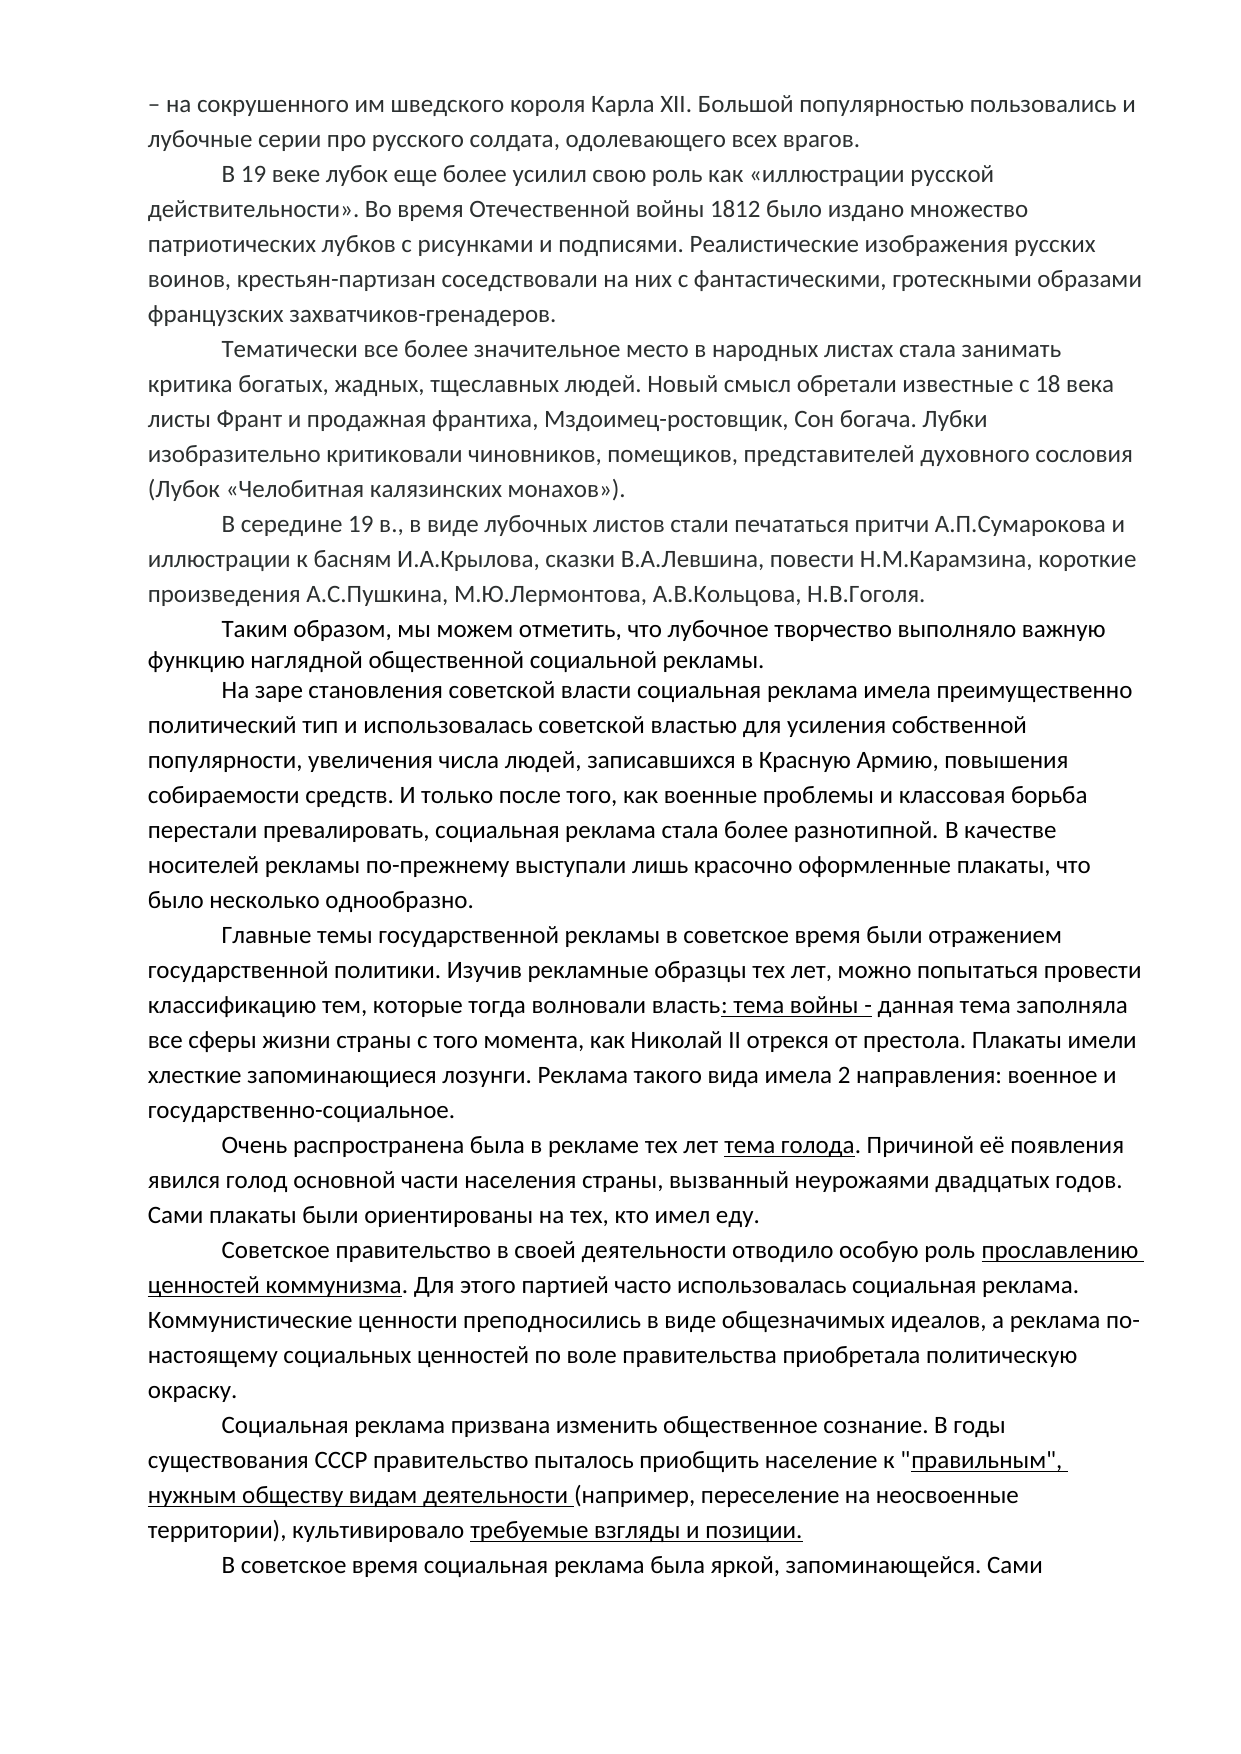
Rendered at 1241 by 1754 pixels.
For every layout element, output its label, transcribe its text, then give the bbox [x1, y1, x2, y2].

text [148, 920, 1152, 1580]
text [148, 89, 1152, 154]
text На заре становления советской власти социальная реклама имела преимущественно политический тип и использовалась советской властью для усиления собственной популярности, увеличения числа людей, записавшихся в Красную Армию, повышения собираемости средств. И только после того, как военные проблемы и классовая борьба перестали превалировать, социальная реклама стала более разнотипной. В качестве носителей рекламы по-прежнему выступали лишь красочно оформленные плакаты, что было несколько однообразно. [148, 675, 1152, 915]
text В 19 веке лубок еще более усилил свою роль как «иллюстрации русской действительности». Во время Отечественной войны 1812 было издано множество патриотических лубков с рисунками и подписями. Реалистические изображения русских воинов, крестьян-партизан соседствовали на них с фантастическими, гротескными образами французских захватчиков-гренадеров. [148, 159, 1152, 329]
text Таким образом, мы можем отметить, что лубочное творчество выполняло важную функцию наглядной общественной социальной рекламы. [148, 614, 1152, 675]
text В середине 19 в., в виде лубочных листов стали печататься притчи А.П.Сумарокова и иллюстрации к басням И.А.Крылова, сказки В.А.Левшина, повести Н.М.Карамзина, короткие произведения А.С.Пушкина, М.Ю.Лермонтова, А.В.Кольцова, Н.В.Гоголя. [148, 509, 1152, 609]
text Тематически все более значительное место в народных листах стала занимать критика богатых, жадных, тщеславных людей. Новый смысл обретали известные с 18 века листы Франт и продажная франтиха, Мздоимец-ростовщик, Сон богача. Лубки изобразительно критиковали чиновников, помещиков, представителей духовного сословия (Лубок «Челобитная калязинских монахов»). [148, 334, 1152, 504]
